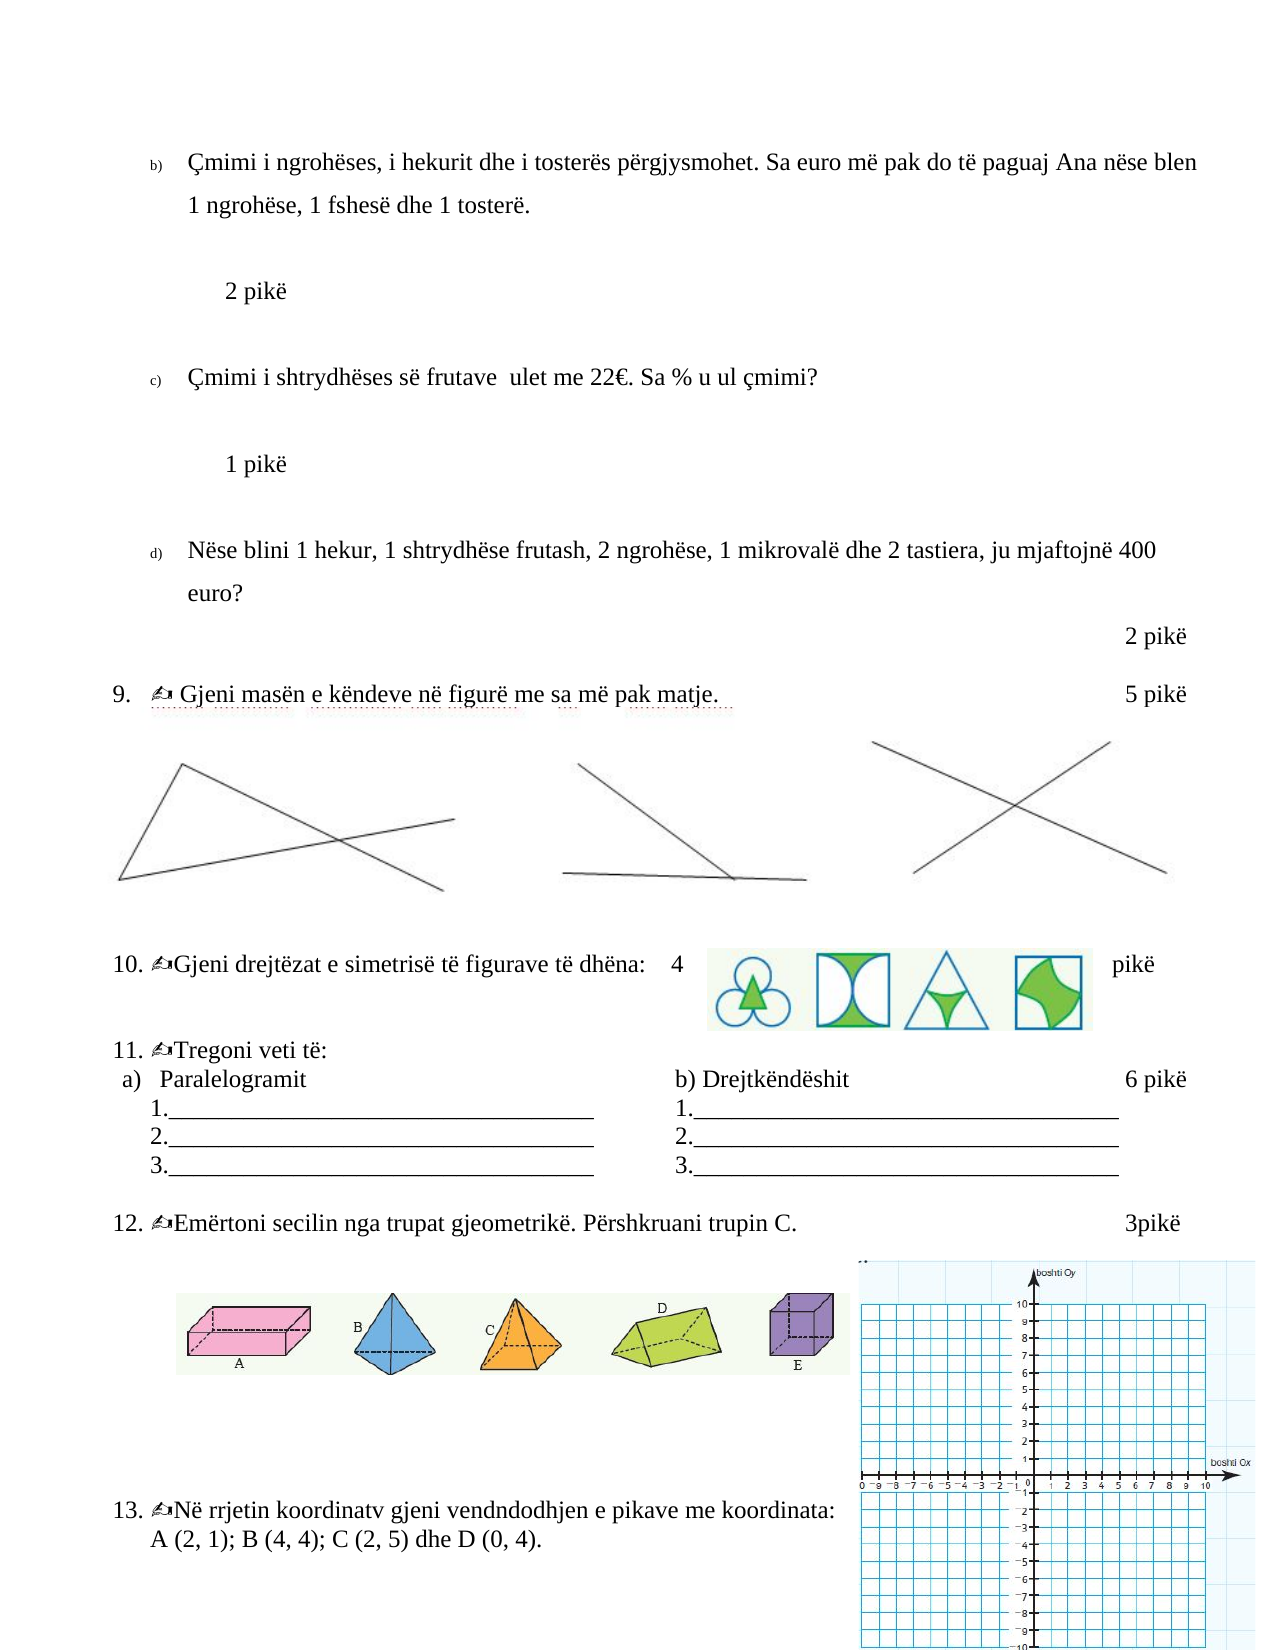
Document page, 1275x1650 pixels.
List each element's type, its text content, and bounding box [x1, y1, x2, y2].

list Nëse blini 1 hekur, 1 shtrydhëse frutash, 2 ngrohëse, 1 mikrovalë dhe 2 tastiera, ju mjaftojnë 400 euro? [150, 535, 1200, 607]
list Gjeni masën e këndeve në figurë me sa më pak matje. 5 pikë [112, 679, 1200, 707]
picture [707, 948, 1094, 1030]
list Çmimi i ngrohëses, i hekurit dhe i tosterës përgjysmohet. Sa euro më pak do të paguaj Ana nëse blen 1 ngrohëse, 1 fshesë dhe 1 tosterë. 2 pikë [150, 147, 1200, 305]
picture [858, 1260, 1255, 1649]
text 2.__________________________________ 2.__________________________________ [75, 1121, 1200, 1150]
list Paralelogramit b) Drejtkëndëshit 6 pikë [122, 1064, 1200, 1093]
picture [176, 1293, 851, 1375]
picture [75, 707, 1200, 921]
list Emërtoni secilin nga trupat gjeometrikë. Përshkruani trupin C. 3pikë [112, 1208, 1200, 1265]
text 3.__________________________________ 3.__________________________________ [75, 1150, 1200, 1179]
list Tregoni veti të: [112, 1035, 1200, 1064]
text 2 pikë [1125, 621, 1200, 650]
text 1.__________________________________ 1.__________________________________ [75, 1093, 1200, 1121]
list Në rrjetin koordinatv gjeni vendndodhjen e pikave me koordinata: A (2, 1); B (4, 4); C (2, 5) dhe D (0, 4). [112, 1495, 858, 1553]
list Gjeni drejtëzat e simetrisë të figurave të dhëna: 4 pikë [112, 949, 707, 978]
list Çmimi i shtrydhëses së frutave ulet me 22€. Sa % u ul çmimi? 1 pikë [150, 362, 1200, 477]
